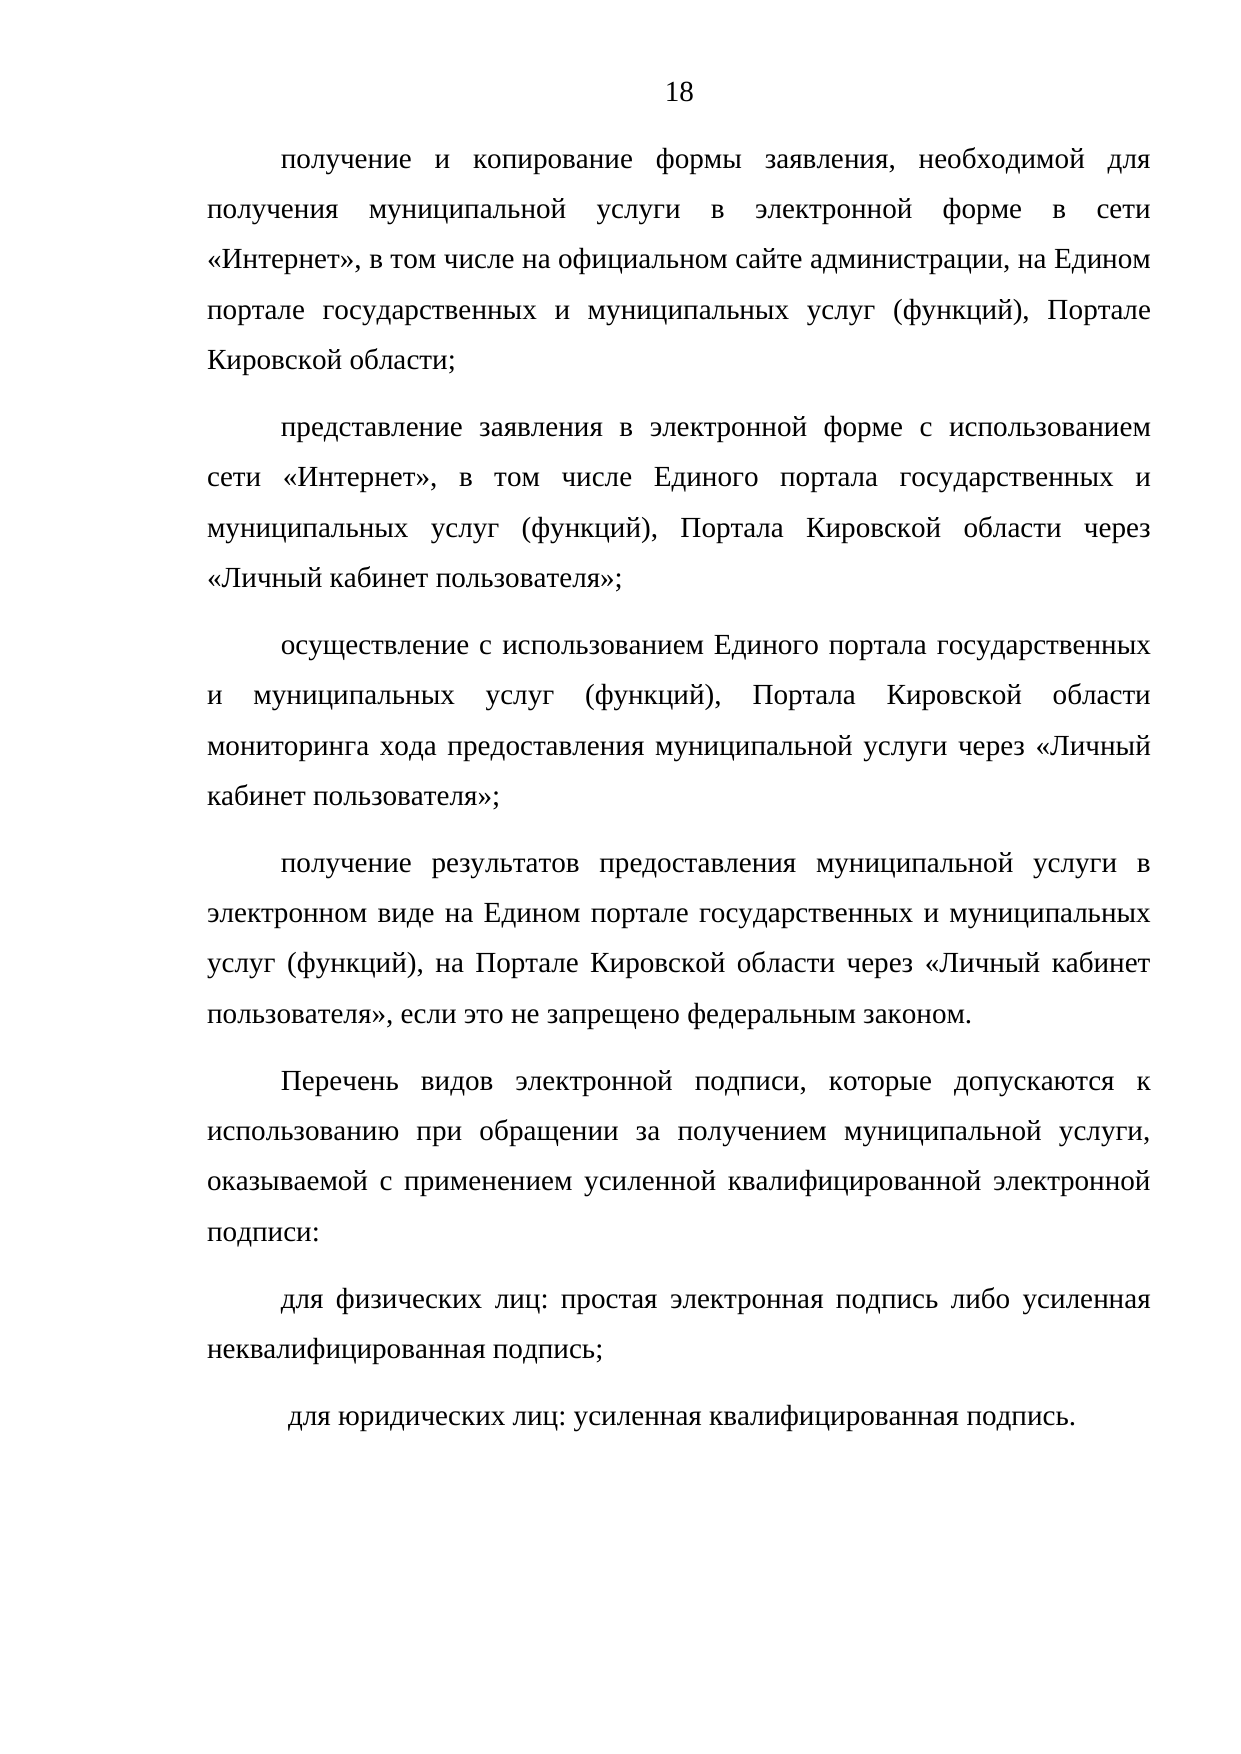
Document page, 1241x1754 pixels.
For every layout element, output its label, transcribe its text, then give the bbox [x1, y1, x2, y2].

text получение результатов предоставления муниципальной услуги в электронном виде на Едином портале государственных и муниципальных услуг (функций), на Портале Кировской области через «Личный кабинет пользователя», если это не запрещено федеральным законом. [207, 845, 1152, 1029]
text осуществление с использованием Единого портала государственных и муниципальных услуг (функций), Портала Кировской области мониторинга хода предоставления муниципальной услуги через «Личный кабинет пользователя»; [207, 627, 1152, 812]
text получение и копирование формы заявления, необходимой для получения муниципальной услуги в электронной форме в сети «Интернет», в том числе на официальном сайте администрации, на Едином портале государственных и муниципальных услуг (функций), Портале Кировской области; [207, 141, 1152, 376]
text Перечень видов электронной подписи, которые допускаются к использованию при обращении за получением муниципальной услуги, оказываемой с применением усиленной квалифицированной электронной подписи: [207, 1063, 1152, 1247]
text для юридических лиц: усиленная квалифицированная подпись. [207, 1398, 1152, 1432]
text представление заявления в электронной форме с использованием сети «Интернет», в том числе Единого портала государственных и муниципальных услуг (функций), Портала Кировской области через «Личный кабинет пользователя»; [207, 409, 1152, 594]
text для физических лиц: простая электронная подпись либо усиленная неквалифицированная подпись; [207, 1281, 1152, 1365]
